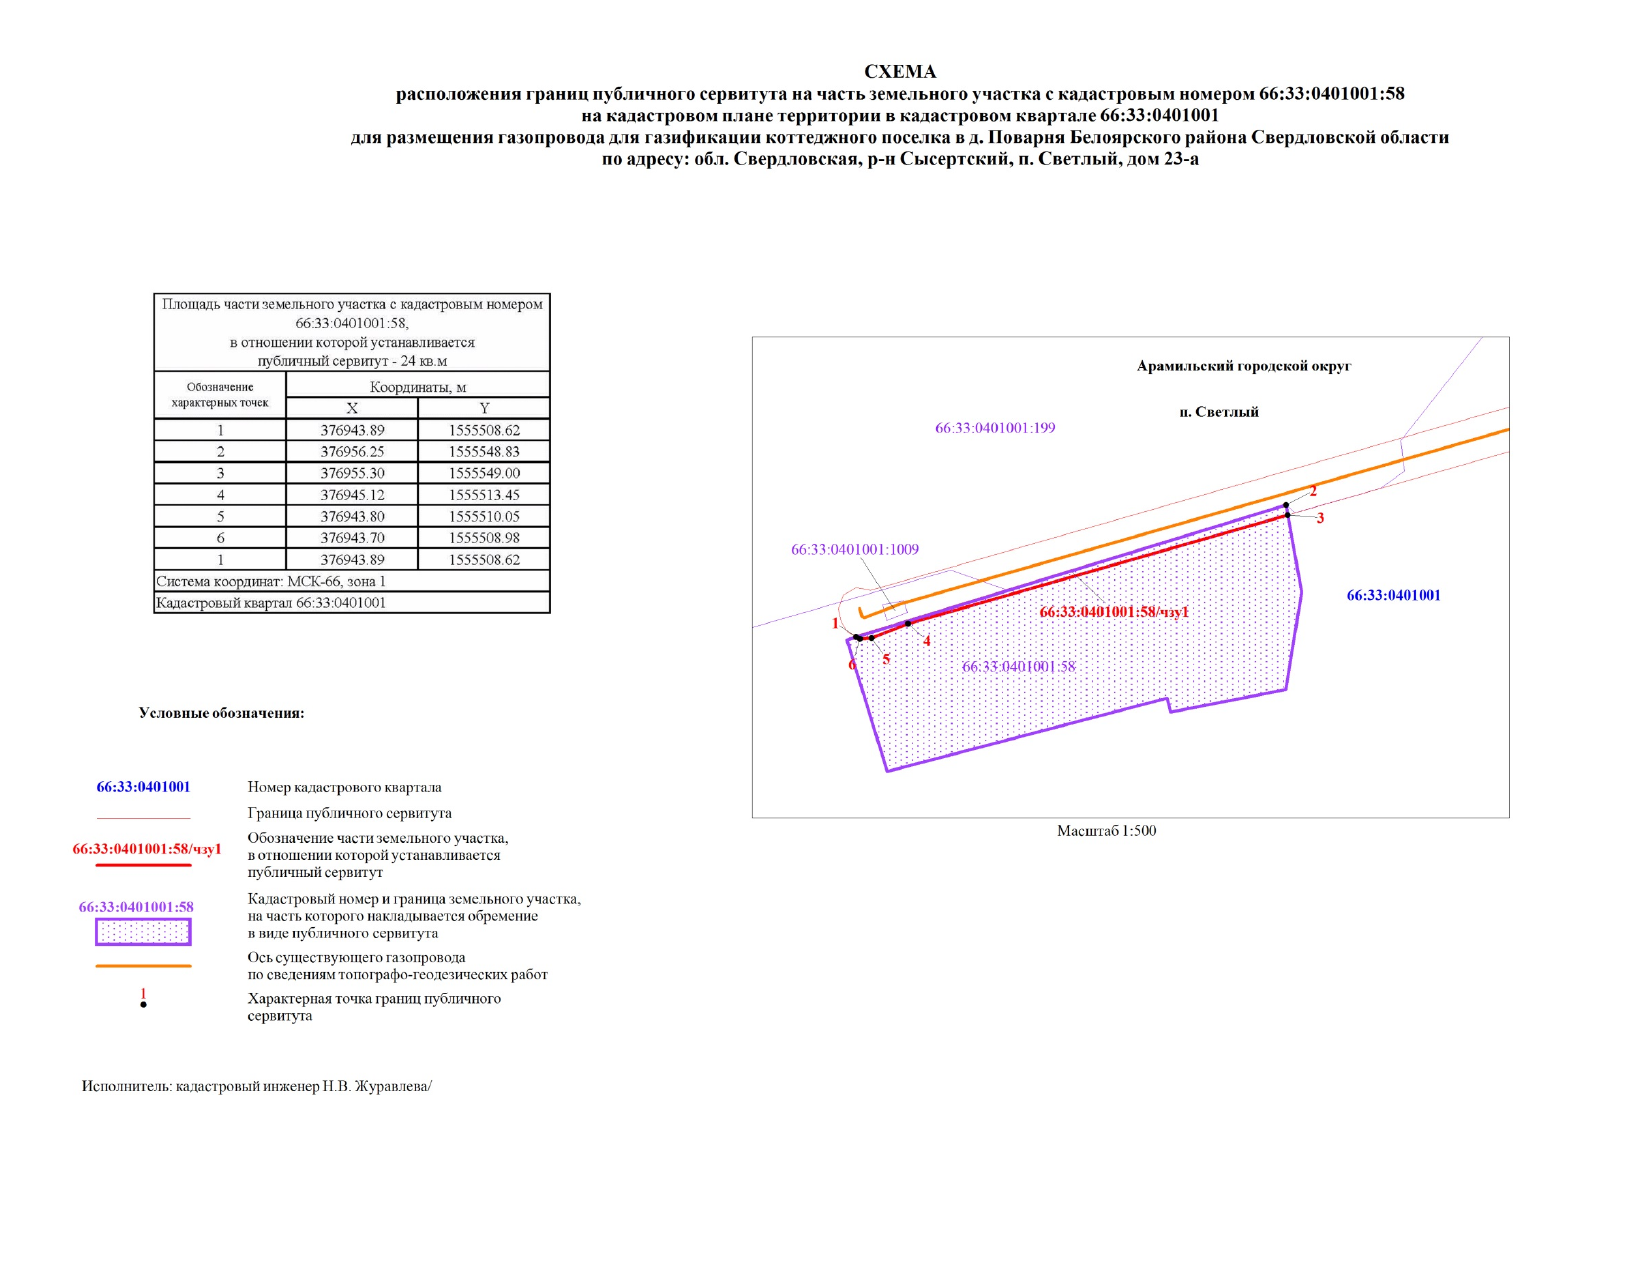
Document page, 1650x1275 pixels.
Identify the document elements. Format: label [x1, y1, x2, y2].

picture [40, 26, 1626, 1148]
